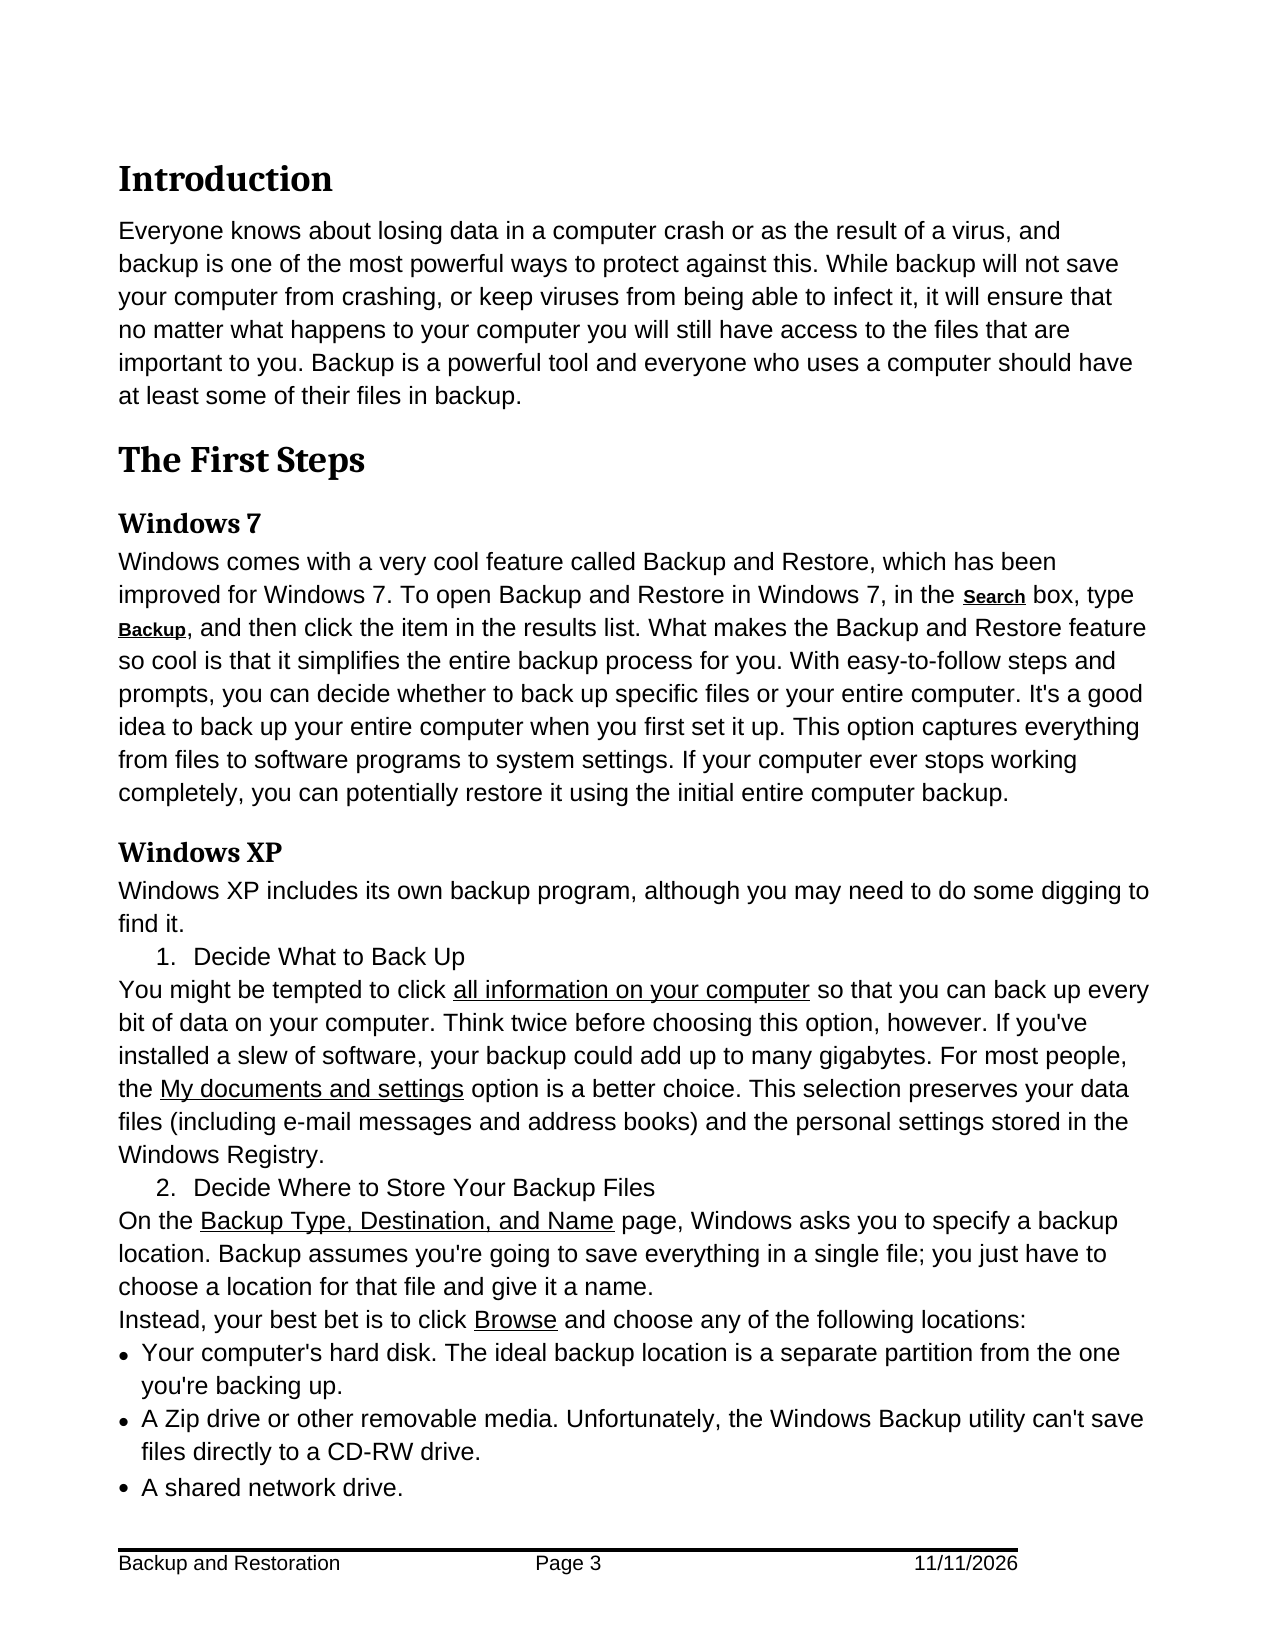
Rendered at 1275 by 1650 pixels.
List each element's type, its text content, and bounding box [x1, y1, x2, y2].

subtitle Decide What to Back Up [156, 942, 1157, 970]
text You might be tempted to click all information on your computer so that you can back up every bit of data on your computer. Think twice before choosing this option, however. If you've installed a slew of software, your backup could add up to many gigabytes. For most people, the My documents and settings option is a better choice. This selection preserves your data files (including e-mail messages and address books) and the personal settings stored in the Windows Registry. [118, 975, 1157, 1168]
text Instead, your best bet is to click Browse and choose any of the following locations: [118, 1305, 1157, 1334]
text Everyone knows about losing data in a computer crash or as the result of a virus, and backup is one of the most powerful ways to protect against this. While backup will not save your computer from crashing, or keep viruses from being able to infect it, it will ensure that no matter what happens to your computer you will still have access to the files that are important to you. Backup is a powerful tool and everyone who uses a computer should have at least some of their files in backup. [118, 216, 1142, 409]
subtitle Windows 7 [118, 507, 1157, 540]
subtitle The First Steps [118, 439, 1157, 482]
text On the Backup Type, Destination, and Name page, Windows asks you to specify a backup location. Backup assumes you're going to save everything in a single file; you just have to choose a location for that file and give it a name. [118, 1206, 1157, 1301]
text Windows comes with a very cool feature called Backup and Restore, which has been improved for Windows 7. To open Backup and Restore in Windows 7, in the Search box, type Backup, and then click the item in the results list. What makes the Backup and Restore feature so cool is that it simplifies the entire backup process for you. With easy-to-follow steps and prompts, you can decide whether to back up specific files or your entire computer. It's a good idea to back up your entire computer when you first set it up. This option captures everything from files to software programs to system settings. If your computer ever stops working completely, you can potentially restore it using the initial entire computer backup. [118, 547, 1157, 807]
subtitle Introduction [118, 157, 1157, 201]
table_header Your computer's hard disk. The ideal backup location is a separate partition from the one you're backing up. [129, 1338, 1157, 1404]
table_cell A Zip drive or other removable media. Unfortunately, the Windows Backup utility can't save files directly to a CD-RW drive. [129, 1404, 1157, 1470]
text Windows XP includes its own backup program, although you may need to do some digging to find it. [118, 876, 1157, 937]
subtitle Decide Where to Store Your Backup Files [156, 1173, 1157, 1202]
subtitle Windows XP [118, 836, 1157, 869]
table_cell A shared network drive. [129, 1470, 1157, 1509]
